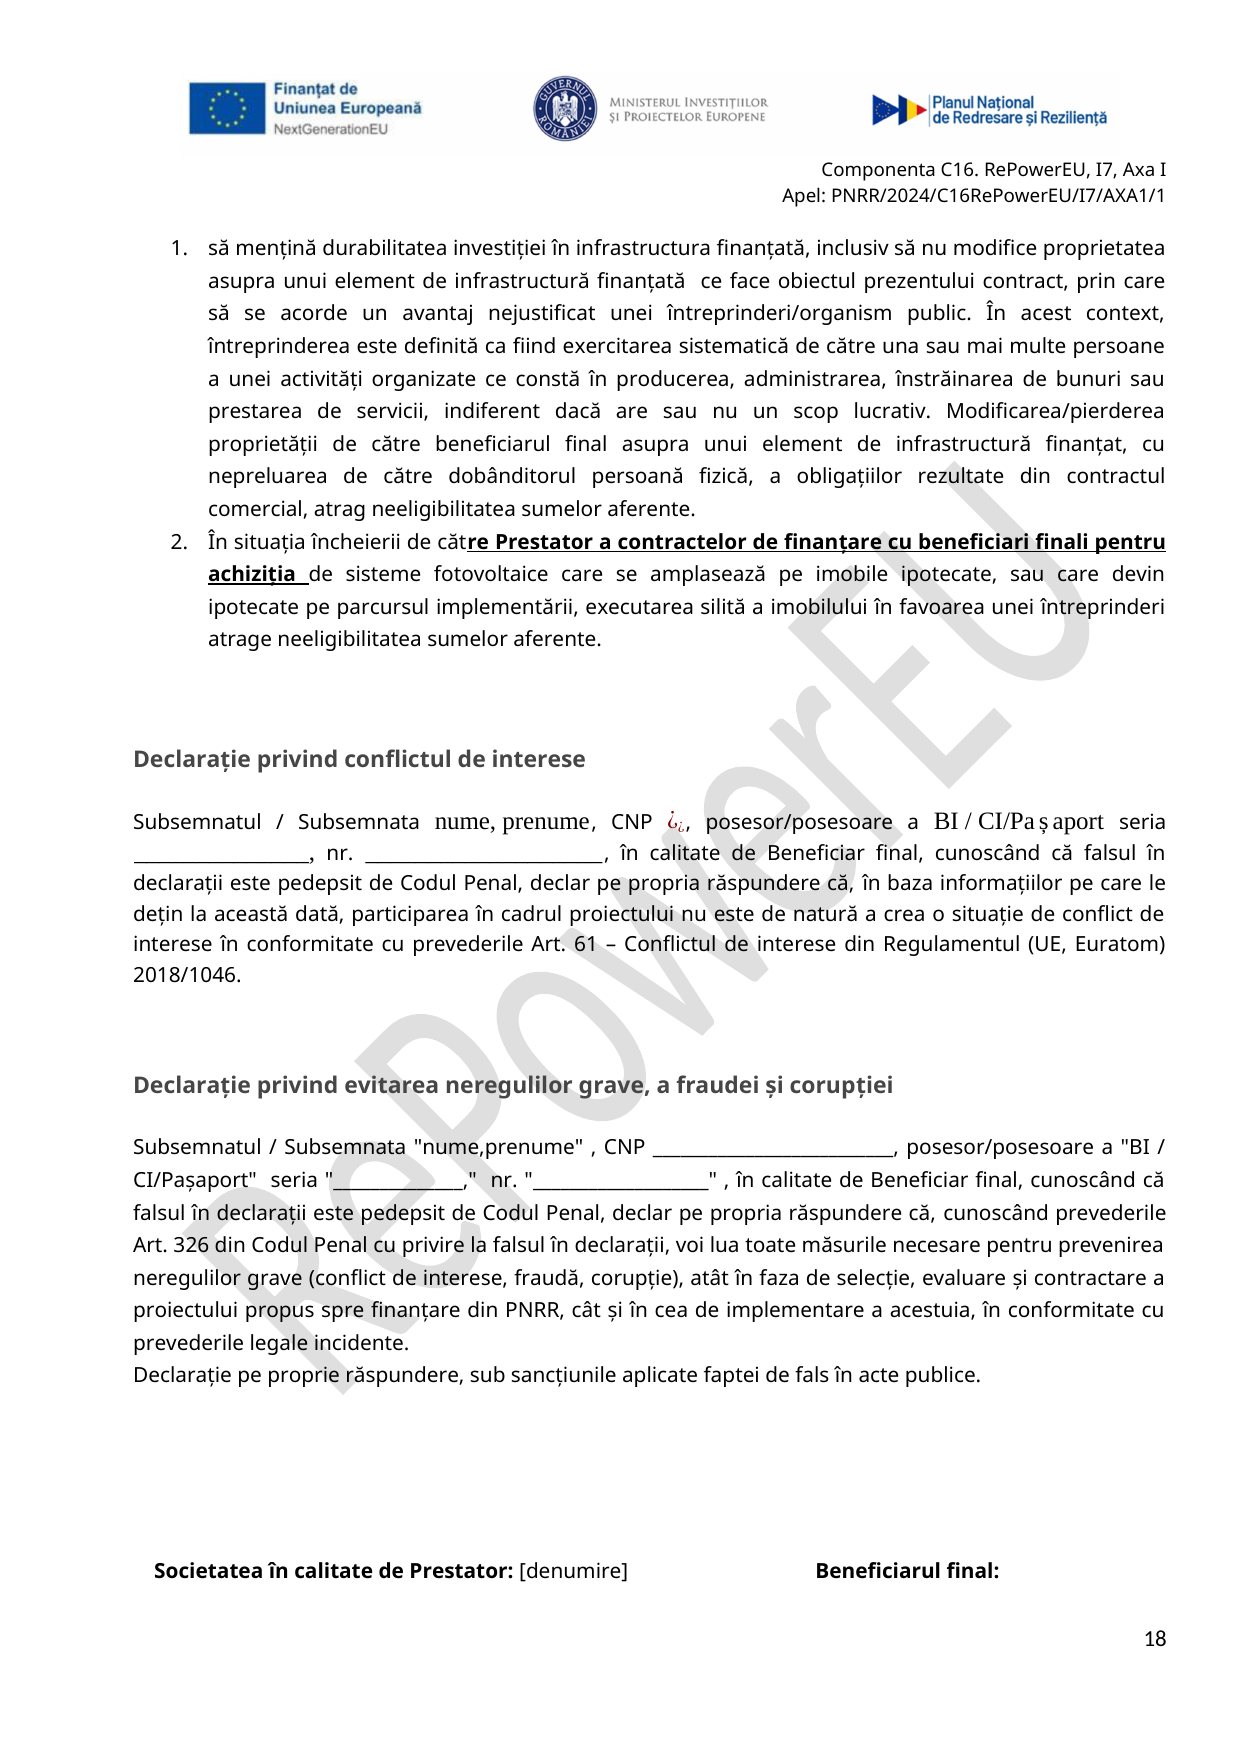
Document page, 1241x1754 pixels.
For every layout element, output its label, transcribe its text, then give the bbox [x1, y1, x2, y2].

picture [179, 73, 1120, 157]
text Subsemnatul / Subsemnata , CNP , posesor/posesoare a seria nr. , în calitate de Beneficiar final, cunoscând că falsul în declarații este pedepsit de Codul Penal, declar pe propria răspundere că, în baza informațiilor pe care le dețin la această dată, participarea în cadrul proiectului nu este de natură a crea o situație de conflict de interese în conformitate cu prevederile Art. 61 – Conflictul de interese din Regulamentul (UE, Euratom) 2018/1046. [133, 807, 1166, 989]
text Declarație pe proprie răspundere, sub sancțiunile aplicate faptei de fals în acte publice. [133, 1361, 1166, 1389]
list să mențină durabilitatea investiției în infrastructura finanțată, inclusiv să nu modifice proprietatea asupra unui element de infrastructură finanțată ce face obiectul prezentului contract, prin care să se acorde un avantaj nejustificat unei întreprinderi/organism public. În acest context, întreprinderea este definită ca fiind exercitarea sistematică de către una sau mai multe persoane a unei activități organizate ce constă în producerea, administrarea, înstrăinarea de bunuri sau prestarea de servicii, indiferent dacă are sau nu un scop lucrativ. Modificarea/pierderea proprietății de către beneficiarul final asupra unui element de infrastructură finanțat, cu nepreluarea de către dobânditorul persoană fizică, a obligațiilor rezultate din contractul comercial, atrag neeligibilitatea sumelor aferente. [170, 233, 1166, 523]
text Subsemnatul / Subsemnata "nume,prenume" , CNP __________________________, posesor/posesoare a "BI / CI/Pașaport" seria "______________," nr. "___________________" , în calitate de Beneficiar final, cunoscând că falsul în declarații este pedepsit de Codul Penal, declar pe propria răspundere că, cunoscând prevederile Art. 326 din Codul Penal cu privire la falsul în declarații, voi lua toate măsurile necesare pentru prevenirea neregulilor grave (conflict de interese, fraudă, corupție), atât în faza de selecție, evaluare și contractare a proiectului propus spre finanțare din PNRR, cât și în cea de implementare a acestuia, în conformitate cu prevederile legale incidente. [133, 1132, 1166, 1356]
subtitle Declarație privind conflictul de interese [133, 743, 1166, 774]
subtitle Declarație privind evitarea neregulilor grave, a fraudei și corupției [133, 1068, 1166, 1100]
table_header Beneficiarul final: [Nume]: [Prenume]: [Semnătură]: [649, 1556, 1166, 1621]
table_header Societatea în calitate de Prestator: [denumire] Reprezentata legal prin: [Nume ]: [Prenume]: [Funcție Reprezentant] [Semnătură] [Stampilă] [133, 1556, 649, 1621]
list În situația încheierii de către Prestator a contractelor de finanțare cu beneficiari finali pentru achiziția de sisteme fotovoltaice care se amplasează pe imobile ipotecate, sau care devin ipotecate pe parcursul implementării, executarea silită a imobilului în favoarea unei întreprinderi atrage neeligibilitatea sumelor aferente. [170, 527, 1166, 653]
